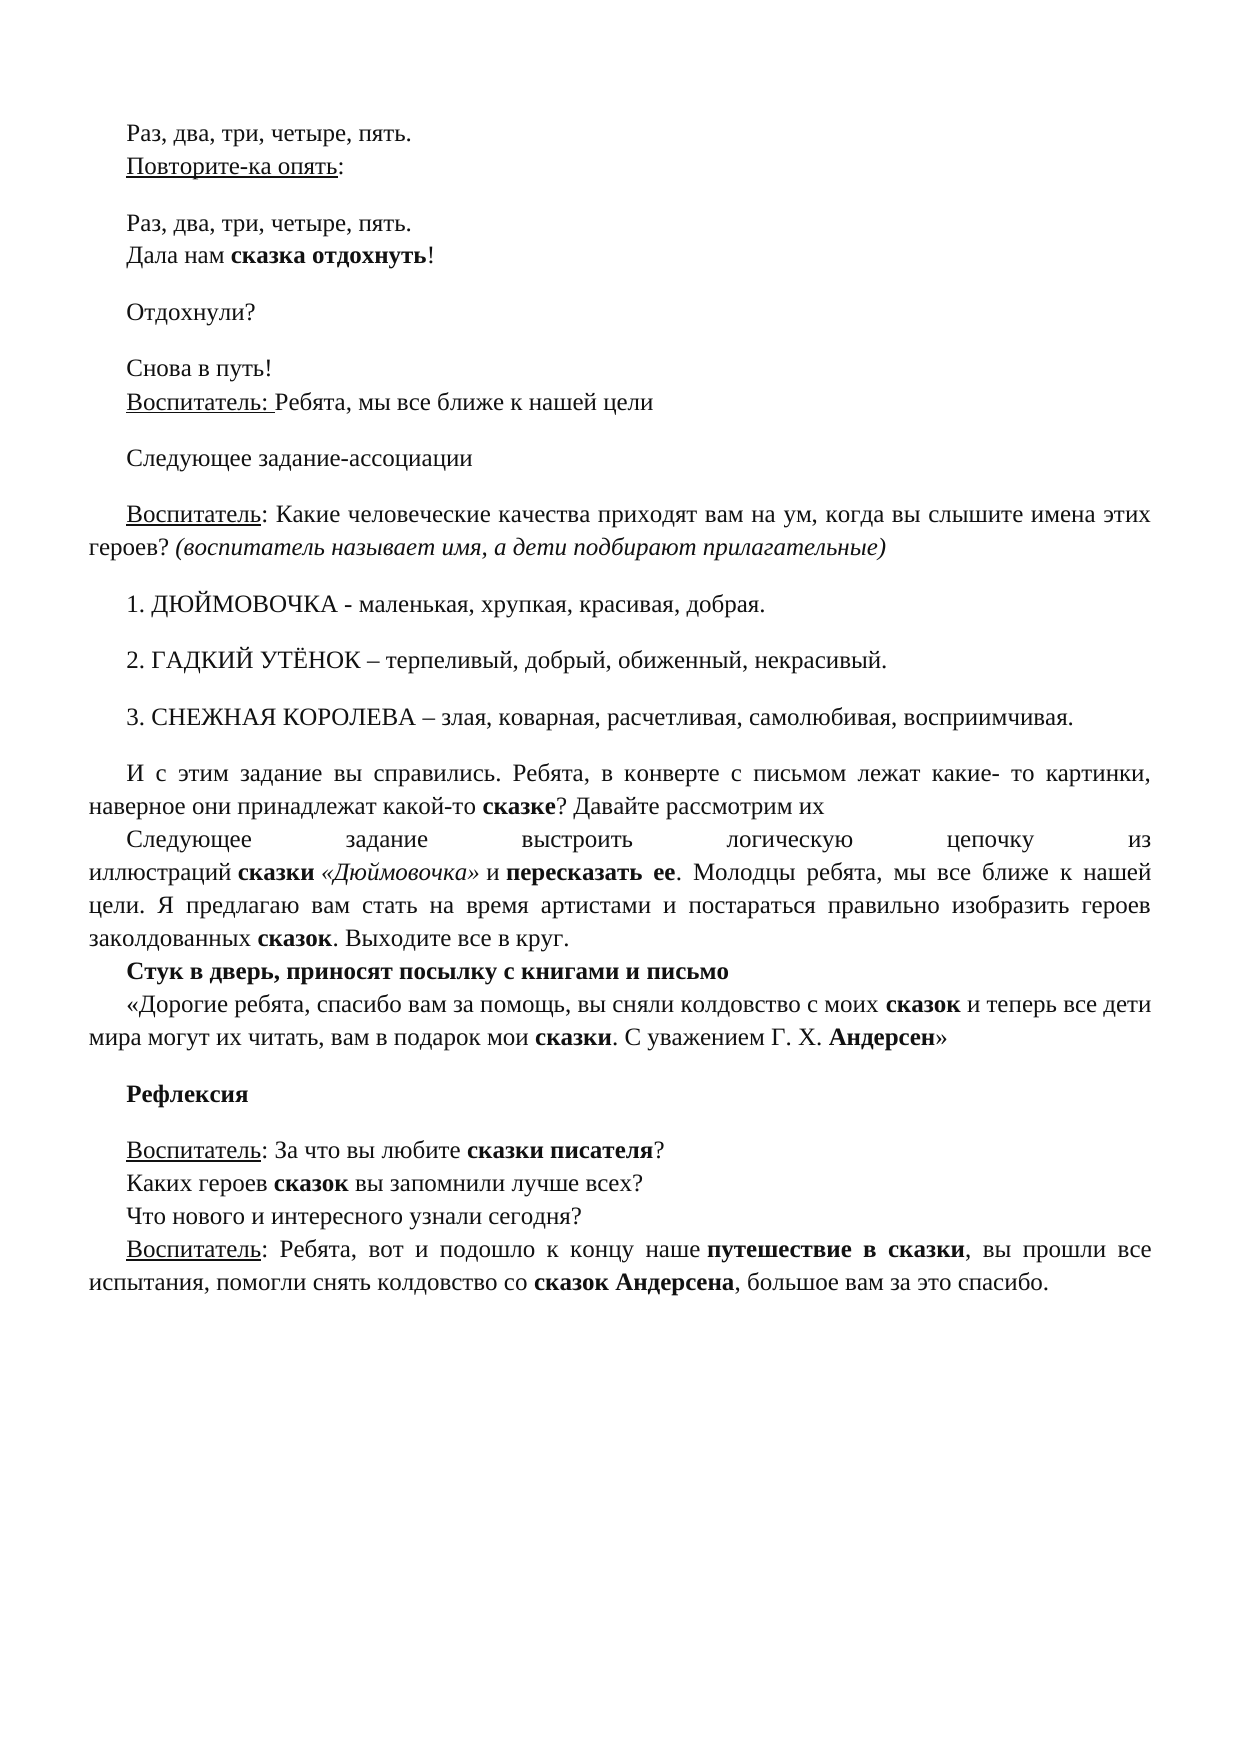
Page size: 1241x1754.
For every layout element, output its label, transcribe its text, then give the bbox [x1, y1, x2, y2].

text Дала нам сказка отдохнуть! [89, 241, 1152, 269]
text 3. СНЕЖНАЯ КОРОЛЕВА – злая, коварная, расчетливая, самолюбивая, восприимчивая. [89, 702, 1152, 731]
text 2. ГАДКИЙ УТЁНОК – терпеливый, добрый, обиженный, некрасивый. [89, 645, 1152, 674]
text Повторите-ка опять: [89, 151, 1152, 180]
text Стук в дверь, приносят посылку с книгами и письмо [89, 956, 1152, 985]
text Следующее задание-ассоциации [89, 443, 1152, 472]
text Снова в путь! [89, 353, 1152, 382]
text Следующее задание выстроить логическую цепочку из иллюстраций сказки «Дюймовочка» и пересказать ее. Молодцы ребята, мы все ближе к нашей цели. Я предлагаю вам стать на время артистами и постараться правильно изобразить героев заколдованных сказок. Выходите все в круг. [89, 824, 1152, 952]
text Рефлексия [89, 1079, 1152, 1108]
text Воспитатель: Ребята, мы все ближе к нашей цели [89, 387, 1152, 415]
text Раз, два, три, четыре, пять. [89, 208, 1152, 236]
text Воспитатель: Ребята, вот и подошло к концу наше путешествие в сказки, вы прошли все испытания, помогли снять колдовство со сказок Андерсена, большое вам за это спасибо. [89, 1234, 1152, 1296]
text Каких героев сказок вы запомнили лучше всех? [89, 1168, 1152, 1197]
text И с этим задание вы справились. Ребята, в конверте с письмом лежат какие- то картинки, наверное они принадлежат какой-то сказке? Давайте рассмотрим их [89, 758, 1152, 820]
text Воспитатель: За что вы любите сказки писателя? [89, 1135, 1152, 1164]
text Раз, два, три, четыре, пять. [89, 118, 1152, 147]
text Отдохнули? [89, 297, 1152, 326]
text 1. ДЮЙМОВОЧКА - маленькая, хрупкая, красивая, добрая. [89, 589, 1152, 618]
text Что нового и интересного узнали сегодня? [89, 1201, 1152, 1230]
text «Дорогие ребята, спасибо вам за помощь, вы сняли колдовство с моих сказок и теперь все дети мира могут их читать, вам в подарок мои сказки. С уважением Г. Х. Андерсен» [89, 989, 1152, 1051]
text Воспитатель: Какие человеческие качества приходят вам на ум, когда вы слышите имена этих героев? (воспитатель называет имя, а дети подбирают прилагательные) [89, 499, 1152, 561]
